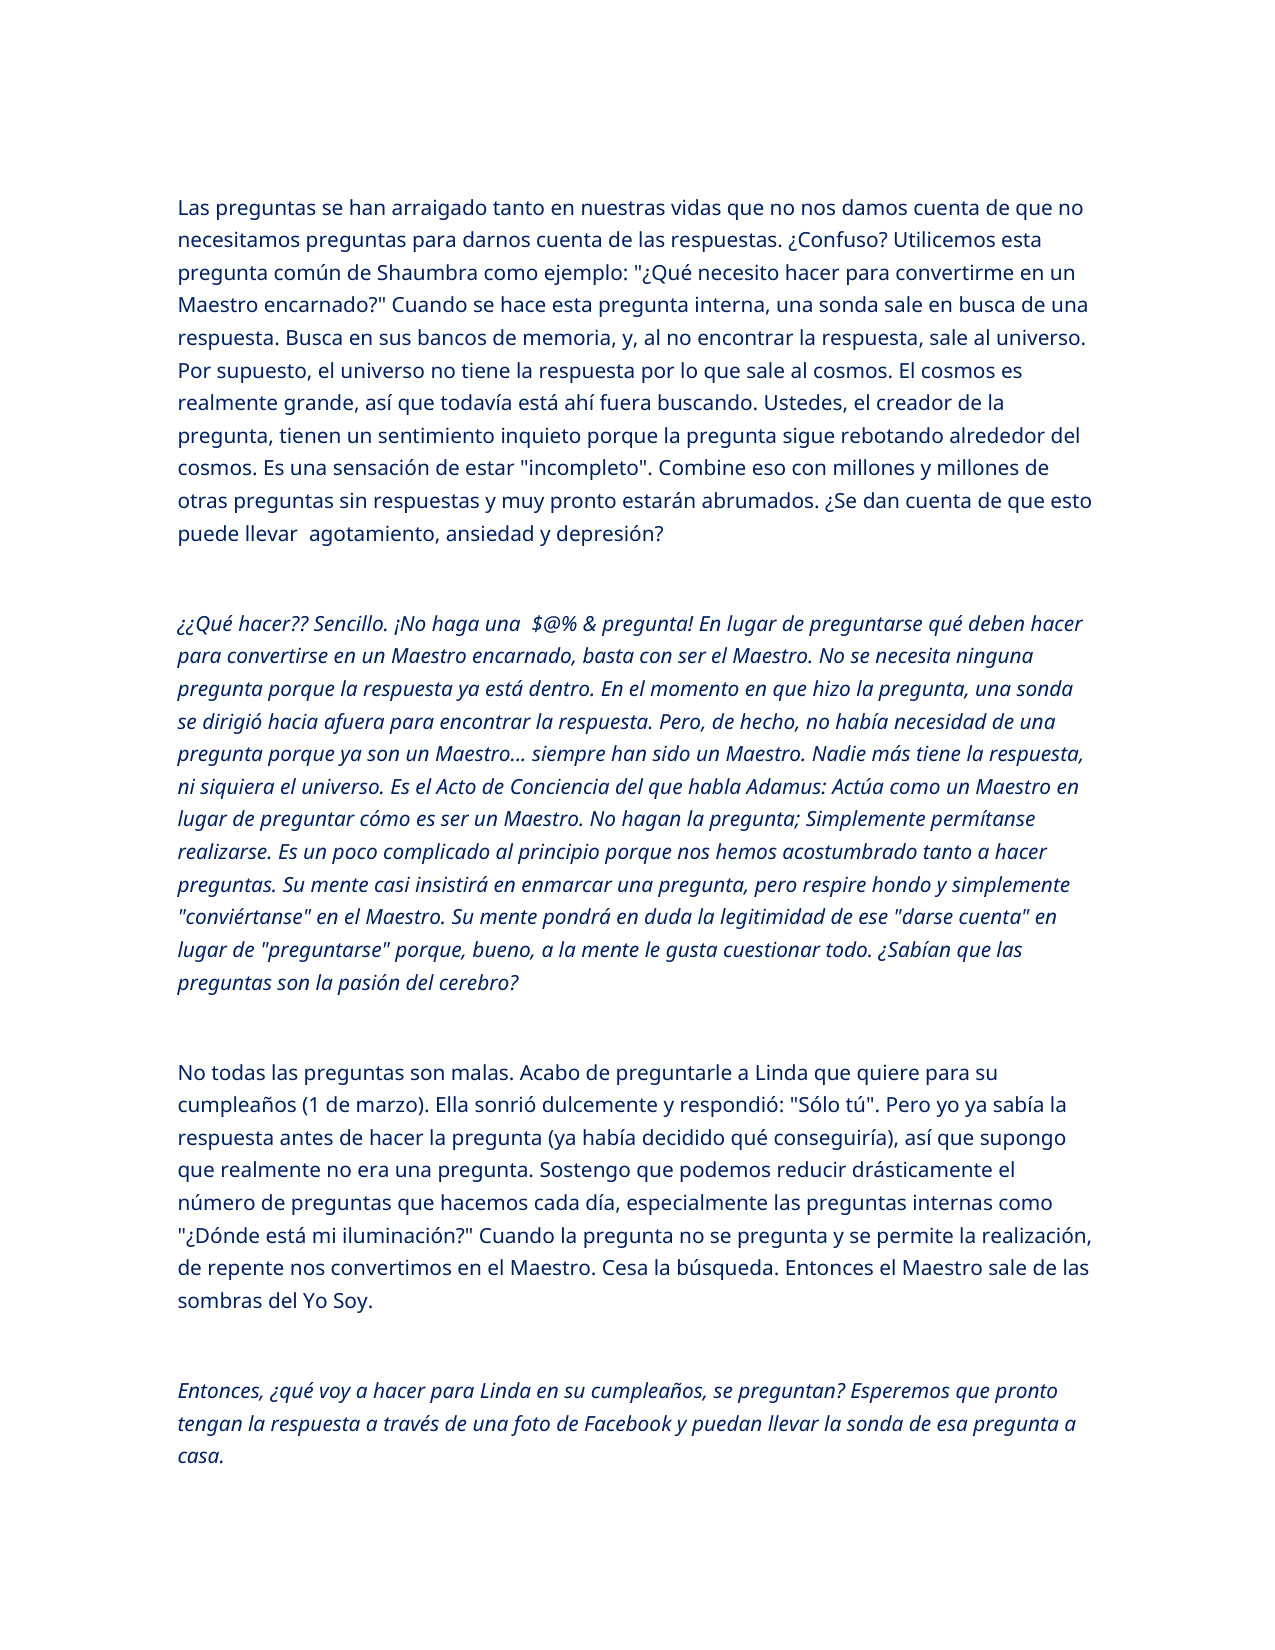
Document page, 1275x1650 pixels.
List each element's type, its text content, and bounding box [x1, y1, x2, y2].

text Entonces, ¿qué voy a hacer para Linda en su cumpleaños, se preguntan? Esperemos que pronto tengan la respuesta a través de una foto de Facebook y puedan llevar la sonda de esa pregunta a casa. [177, 1376, 1098, 1470]
text Las preguntas se han arraigado tanto en nuestras vidas que no nos damos cuenta de que no necesitamos preguntas para darnos cuenta de las respuestas. ¿Confuso? Utilicemos esta pregunta común de Shaumbra como ejemplo: "¿Qué necesito hacer para convertirme en un Maestro encarnado?" Cuando se hace esta pregunta interna, una sonda sale en busca de una respuesta. Busca en sus bancos de memoria, y, al no encontrar la respuesta, sale al universo. Por supuesto, el universo no tiene la respuesta por lo que sale al cosmos. El cosmos es realmente grande, así que todavía está ahí fuera buscando. Ustedes, el creador de la pregunta, tienen un sentimiento inquieto porque la pregunta sigue rebotando alrededor del cosmos. Es una sensación de estar "incompleto". Combine eso con millones y millones de otras preguntas sin respuestas y muy pronto estarán abrumados. ¿Se dan cuenta de que esto puede llevar agotamiento, ansiedad y depresión? [177, 193, 1098, 547]
text No todas las preguntas son malas. Acabo de preguntarle a Linda que quiere para su cumpleaños (1 de marzo). Ella sonrió dulcemente y respondió: "Sólo tú". Pero yo ya sabía la respuesta antes de hacer la pregunta (ya había decidido qué conseguiría), así que supongo que realmente no era una pregunta. Sostengo que podemos reducir drásticamente el número de preguntas que hacemos cada día, especialmente las preguntas internas como "¿Dónde está mi iluminación?" Cuando la pregunta no se pregunta y se permite la realización, de repente nos convertimos en el Maestro. Cesa la búsqueda. Entonces el Maestro sale de las sombras del Yo Soy. [177, 1058, 1098, 1314]
text ¿¿Qué hacer?? Sencillo. ¡No haga una $@% & pregunta! En lugar de preguntarse qué deben hacer para convertirse en un Maestro encarnado, basta con ser el Maestro. No se necesita ninguna pregunta porque la respuesta ya está dentro. En el momento en que hizo la pregunta, una sonda se dirigió hacia afuera para encontrar la respuesta. Pero, de hecho, no había necesidad de una pregunta porque ya son un Maestro... siempre han sido un Maestro. Nadie más tiene la respuesta, ni siquiera el universo. Es el Acto de Conciencia del que habla Adamus: Actúa como un Maestro en lugar de preguntar cómo es ser un Maestro. No hagan la pregunta; Simplemente permítanse realizarse. Es un poco complicado al principio porque nos hemos acostumbrado tanto a hacer preguntas. Su mente casi insistirá en enmarcar una pregunta, pero respire hondo y simplemente "conviértanse" en el Maestro. Su mente pondrá en duda la legitimidad de ese "darse cuenta" en lugar de "preguntarse" porque, bueno, a la mente le gusta cuestionar todo. ¿Sabían que las preguntas son la pasión del cerebro? [177, 609, 1098, 996]
